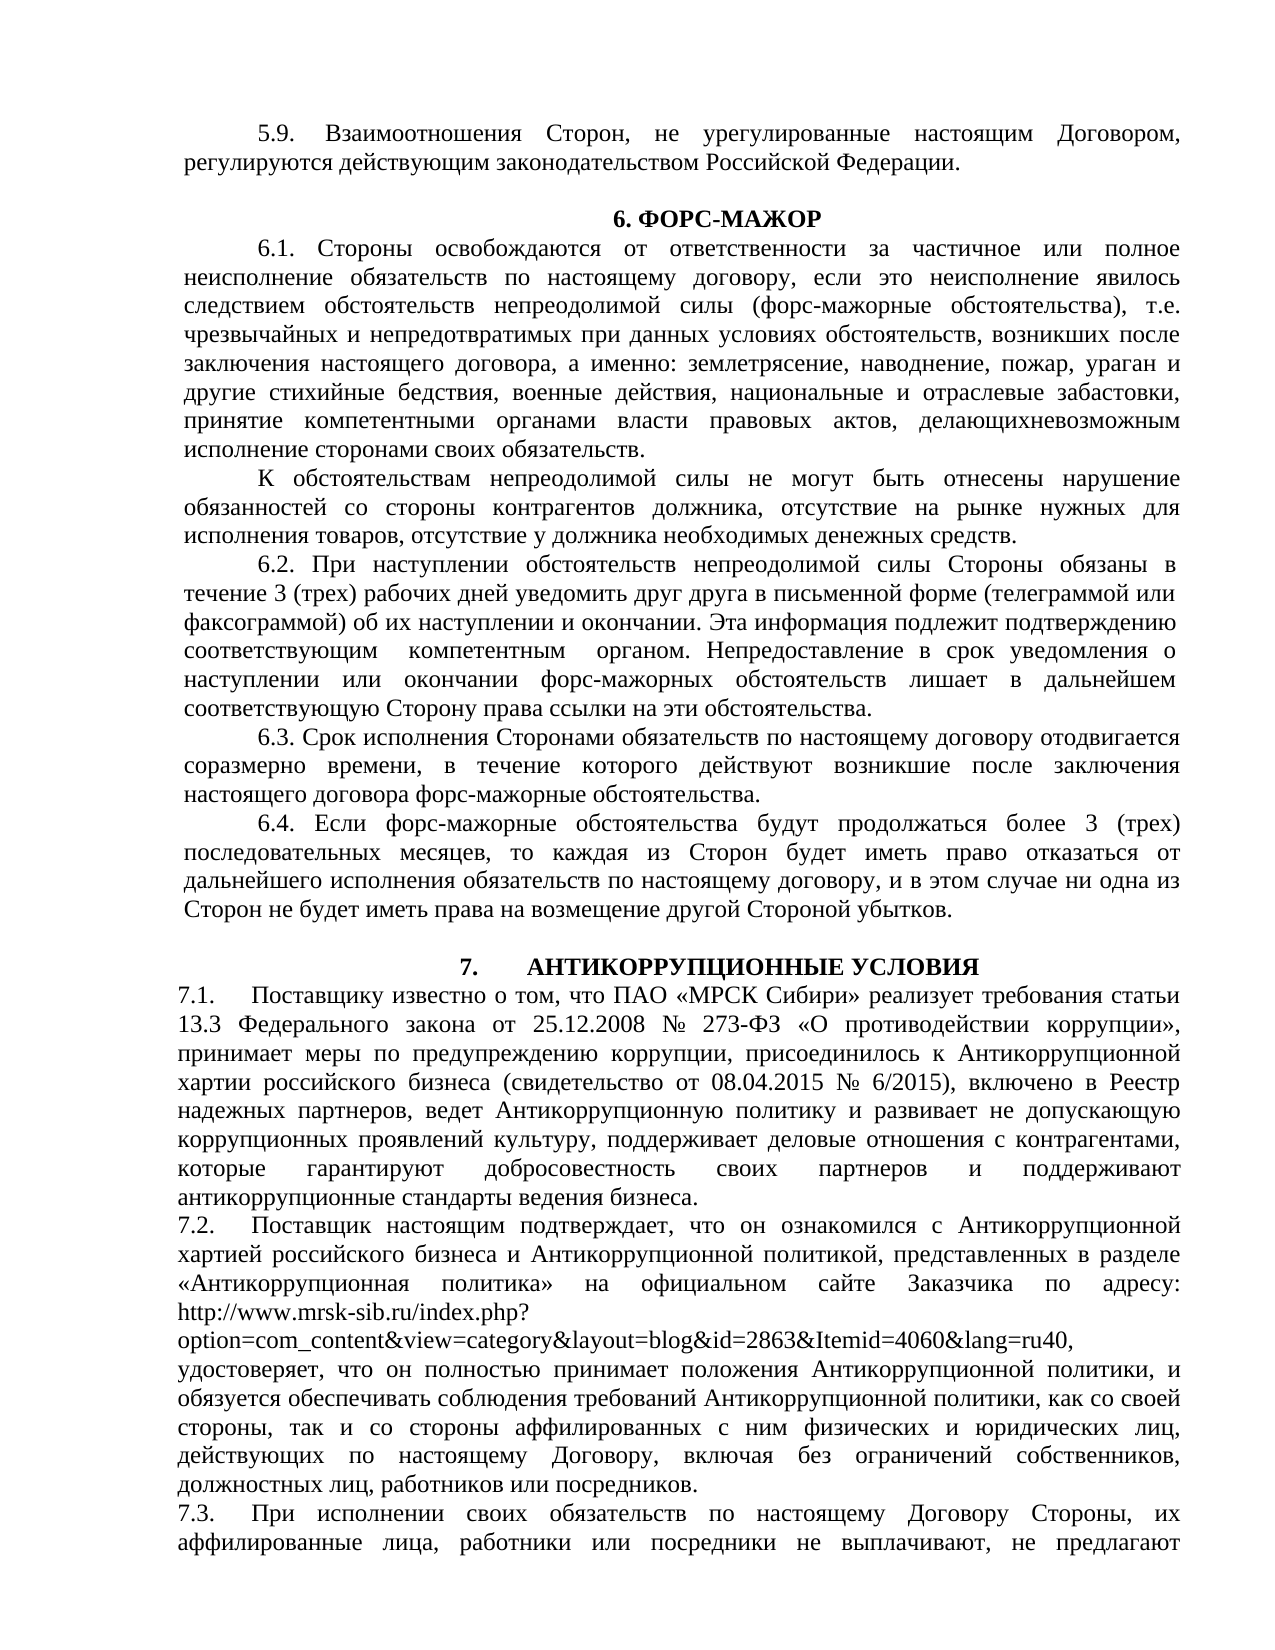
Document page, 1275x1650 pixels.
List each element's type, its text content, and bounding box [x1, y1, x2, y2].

text 6.1. Стороны освобождаются от ответственности за частичное или полное неисполнение обязательств по настоящему договору, если это неисполнение явилось следствием обстоятельств непреодолимой силы (форс-мажорные обстоятельства), т.е. чрезвычайных и непредотвратимых при данных условиях обстоятельств, возникших после заключения настоящего договора, а именно: землетрясение, наводнение, пожар, ураган и другие стихийные бедствия, военные действия, национальные и отраслевые забастовки, принятие компетентными органами власти правовых актов, делающихневозможным исполнение сторонами своих обязательств. [183, 233, 1181, 463]
list Поставщику известно о том, что ПАО «МРСК Сибири» реализует требования статьи 13.3 Федерального закона от 25.12.2008 № 273-ФЗ «О противодействии коррупции», принимает меры по предупреждению коррупции, присоединилось к Антикоррупционной хартии российского бизнеса (свидетельство от 08.04.2015 № 6/2015), включено в Реестр надежных партнеров, ведет Антикоррупционную политику и развивает не допускающую коррупционных проявлений культуру, поддерживает деловые отношения с контрагентами, которые гарантируют добросовестность своих партнеров и поддерживают антикоррупционные стандарты ведения бизнеса. [177, 981, 1181, 1211]
list АНТИКОРРУПЦИОННЫЕ УСЛОВИЯ [184, 952, 1181, 981]
list Поставщик настоящим подтверждает, что он ознакомился с Антикоррупционной хартией российского бизнеса и Антикоррупционной политикой, представленных в разделе «Антикоррупционная политика» на официальном сайте Заказчика по адресу: http://www.mrsk-sib.ru/index.php?option=com_content&view=category&layout=blog&id=2863&Itemid=4060&lang=ru40, удостоверяет, что он полностью принимает положения Антикоррупционной политики, и обязуется обеспечивать соблюдения требований Антикоррупционной политики, как со своей стороны, так и со стороны аффилированных с ним физических и юридических лиц, действующих по настоящему Договору, включая без ограничений собственников, должностных лиц, работников или посредников. [177, 1211, 1181, 1498]
text К обстоятельствам непреодолимой силы не могут быть отнесены нарушение обязанностей со стороны контрагентов должника, отсутствие на рынке нужных для исполнения товаров, отсутствие у должника необходимых денежных средств. [183, 463, 1181, 549]
text 6.2. При наступлении обстоятельств непреодолимой силы Стороны обязаны в течение 3 (трех) рабочих дней уведомить друг друга в письменной форме (телеграммой или факсограммой) об их наступлении и окончании. Эта информация подлежит подтверждению соответствующим компетентным органом. Непредоставление в срок уведомления о наступлении или окончании форс-мажорных обстоятельств лишает в дальнейшем соответствующую Сторону права ссылки на эти обстоятельства. [183, 549, 1177, 722]
text 6. ФОРС-МАЖОР [183, 204, 1177, 233]
list Взаимоотношения Сторон, не урегулированные настоящим Договором, регулируются действующим законодательством Российской Федерации. [183, 118, 1181, 176]
text 6.3. Срок исполнения Сторонами обязательств по настоящему договору отодвигается соразмерно времени, в течение которого действуют возникшие после заключения настоящего договора форс-мажорные обстоятельства. [183, 722, 1181, 808]
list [177, 1498, 1181, 1556]
text 6.4. Если форс-мажорные обстоятельства будут продолжаться более 3 (трех) последовательных месяцев, то каждая из Сторон будет иметь право отказаться от дальнейшего исполнения обязательств по настоящему договору, и в этом случае ни одна из Сторон не будет иметь права на возмещение другой Стороной убытков. [184, 808, 1181, 923]
